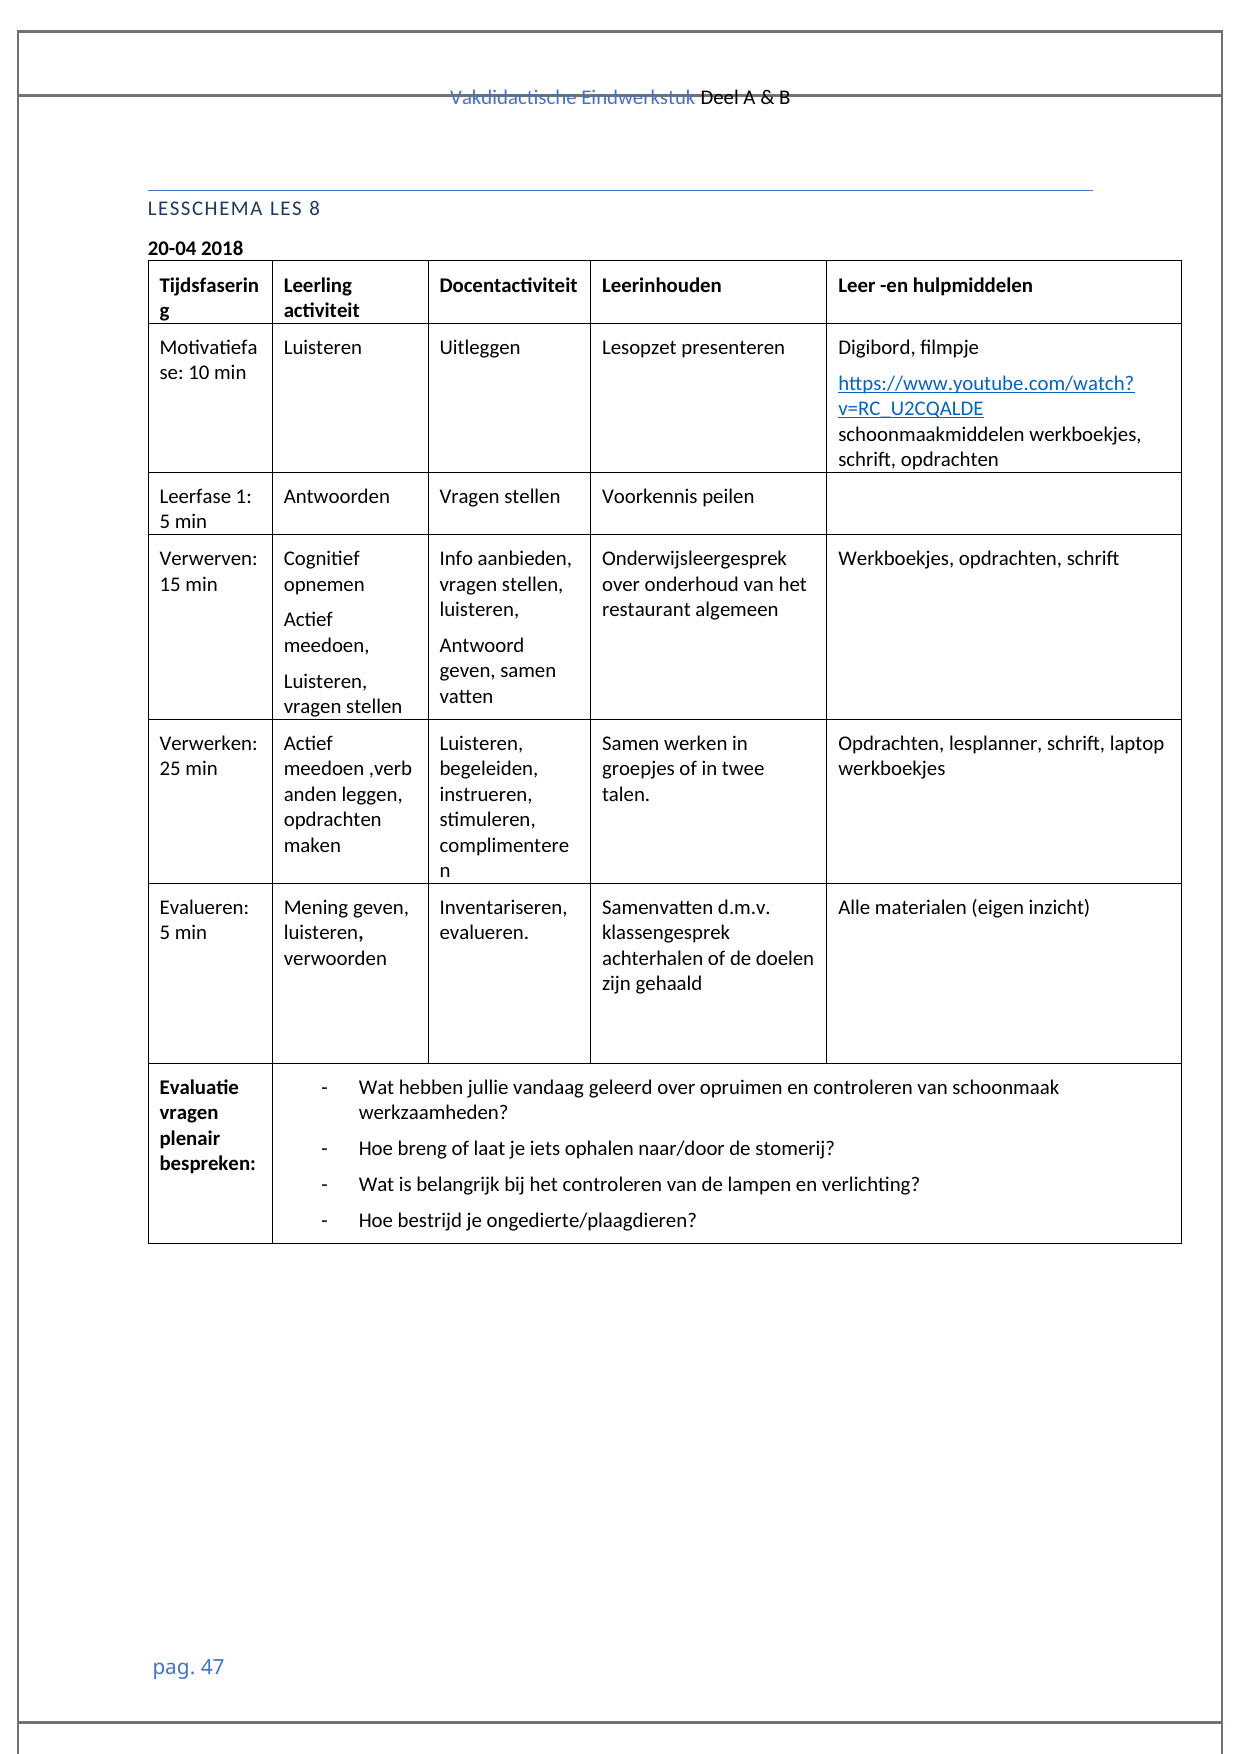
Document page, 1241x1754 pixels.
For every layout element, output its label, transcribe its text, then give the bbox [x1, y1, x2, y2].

table_cell Inventariseren, evalueren. [429, 884, 590, 1062]
table_cell Verwerven: 15 min [149, 535, 272, 719]
table_cell Digibord, filmpje https://www.youtube.com/watch?v=RC_U2CQALDE schoonmaakmiddelen werkboekjes, schrift, opdrachten [827, 324, 1181, 472]
table_cell Alle materialen (eigen inzicht) [827, 884, 1181, 1062]
table_header Leerinhouden [591, 261, 826, 323]
table_cell Samenvatten d.m.v. klassengesprek achterhalen of de doelen zijn gehaald [591, 884, 826, 1062]
table_cell Wat hebben jullie vandaag geleerd over opruimen en controleren van schoonmaak werkzaamheden? Hoe breng of laat je iets ophalen naar/door de stomerij? Wat is belangrijk bij het controleren van de lampen en verlichting? Hoe bestrijd je ongedierte/plaagdieren? [273, 1064, 1181, 1242]
table_cell Uitleggen [429, 324, 590, 472]
table_cell Info aanbieden, vragen stellen, luisteren, Antwoord geven, samen vatten [429, 535, 590, 719]
table_cell [827, 473, 1181, 534]
table_header Docentactiviteit [429, 261, 590, 323]
table_header Leer -en hulpmiddelen [827, 261, 1181, 323]
table_cell Antwoorden [273, 473, 428, 534]
table_cell Evaluatie vragen plenair bespreken: [149, 1064, 272, 1242]
table_cell Cognitief opnemen Actief meedoen, Luisteren, vragen stellen [273, 535, 428, 719]
table_cell Lesopzet presenteren [591, 324, 826, 472]
table_cell Werkboekjes, opdrachten, schrift [827, 535, 1181, 719]
table_header Tijdsfasering [149, 261, 272, 323]
table_cell Actief meedoen ,verbanden leggen, opdrachten maken [273, 720, 428, 883]
table_header Leerling activiteit [273, 261, 428, 323]
table_cell Voorkennis peilen [591, 473, 826, 534]
table_cell Luisteren [273, 324, 428, 472]
table_cell Samen werken in groepjes of in twee talen. [591, 720, 826, 883]
table_cell Mening geven, luisteren, verwoorden [273, 884, 428, 1062]
table_cell Luisteren, begeleiden, instrueren, stimuleren, complimenteren [429, 720, 590, 883]
table_cell Evalueren: 5 min [149, 884, 272, 1062]
table_cell Opdrachten, lesplanner, schrift, laptop werkboekjes [827, 720, 1181, 883]
table_cell Motivatiefase: 10 min [149, 324, 272, 472]
table_cell Vragen stellen [429, 473, 590, 534]
subtitle Lesschema Les 8 [148, 191, 1093, 221]
table_cell Leerfase 1: 5 min [149, 473, 272, 534]
text 20-04 2018 [148, 235, 1093, 260]
table_cell Verwerken:25 min [149, 720, 272, 883]
table_cell Onderwijsleergesprek over onderhoud van het restaurant algemeen [591, 535, 826, 719]
